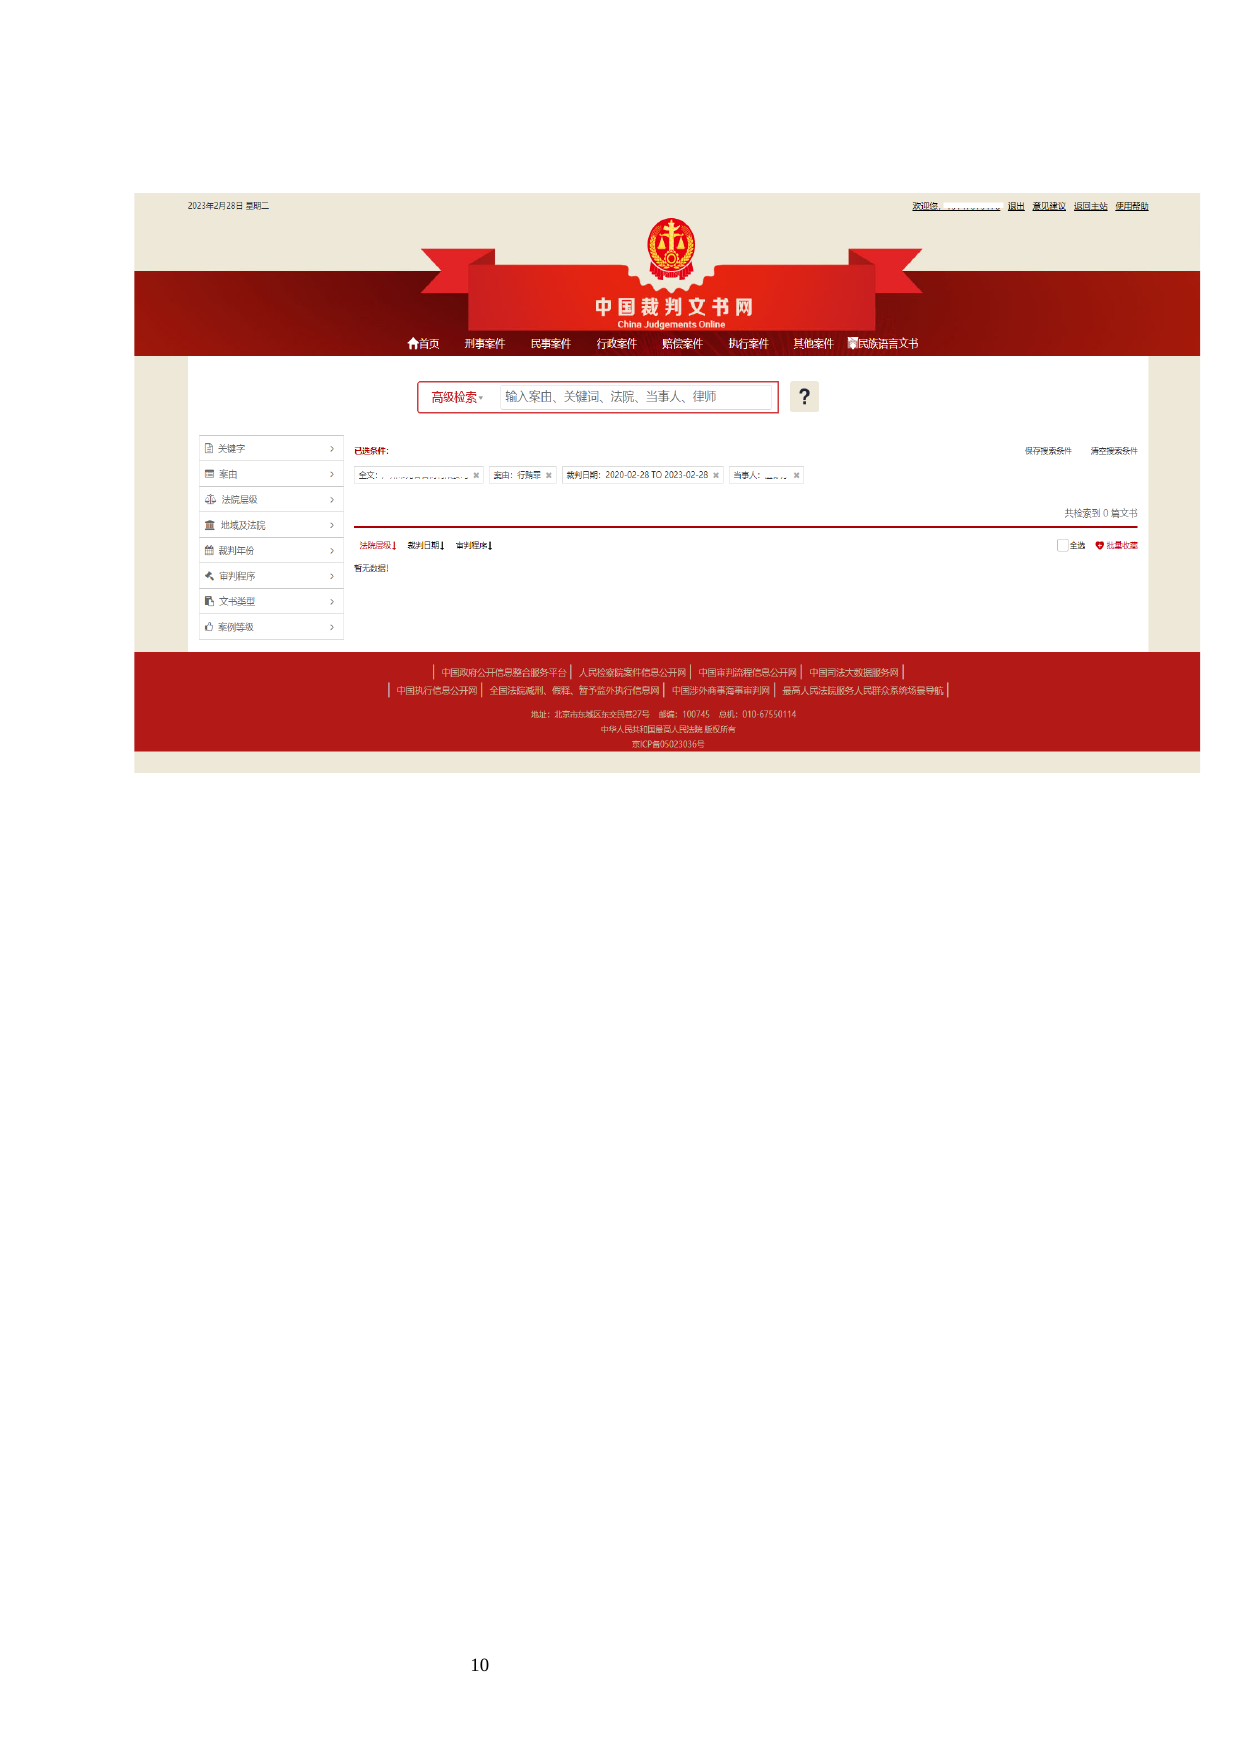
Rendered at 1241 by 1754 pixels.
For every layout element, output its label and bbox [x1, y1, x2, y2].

picture [134, 193, 1200, 772]
